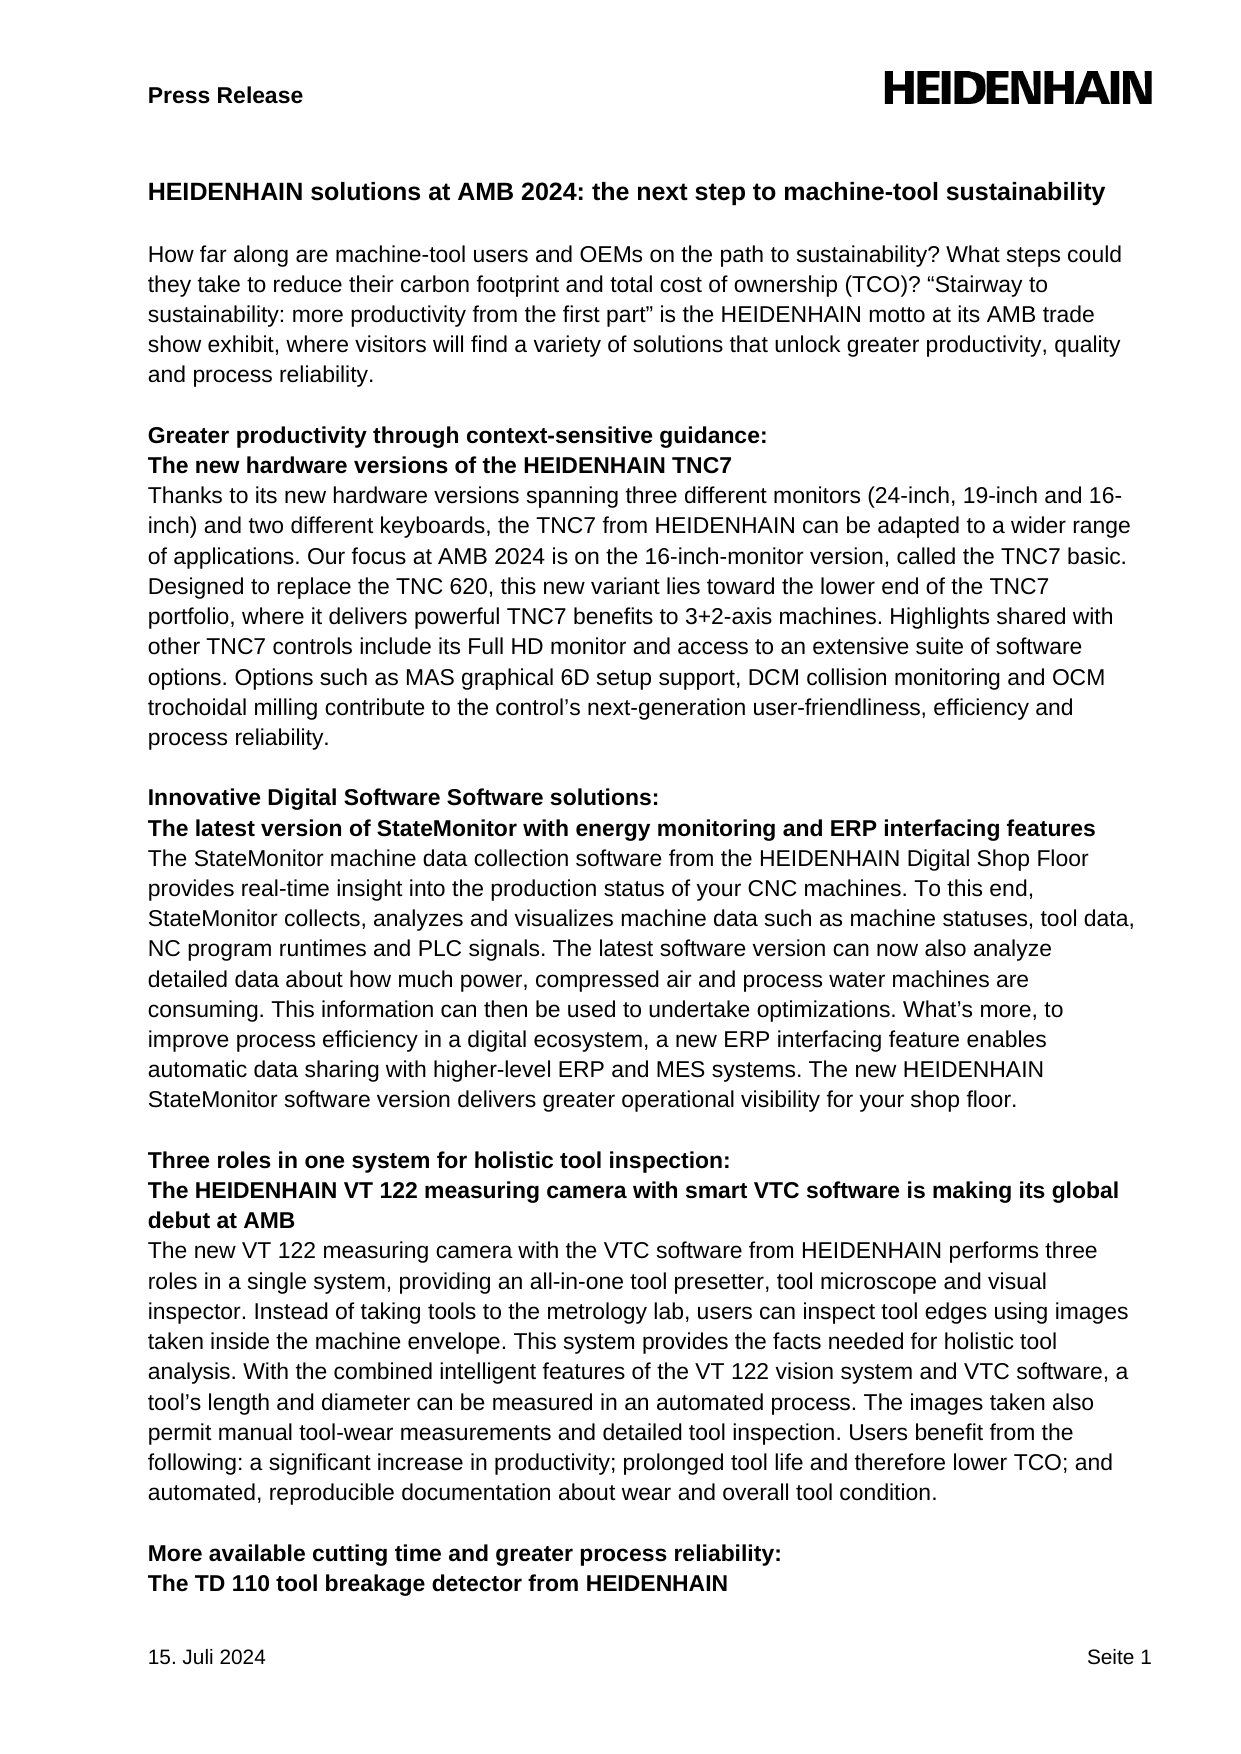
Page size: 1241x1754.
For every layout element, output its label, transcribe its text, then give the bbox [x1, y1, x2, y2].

text How far along are machine-tool users and OEMs on the path to sustainability? What steps could they take to reduce their carbon footprint and total cost of ownership (TCO)? “Stairway to sustainability: more productivity from the first part” is the HEIDENHAIN motto at its AMB trade show exhibit, where visitors will find a variety of solutions that unlock greater productivity, quality and process reliability. [148, 241, 1137, 388]
picture [884, 71, 1152, 104]
text The StateMonitor machine data collection software from the HEIDENHAIN Digital Shop Floor provides real-time insight into the production status of your CNC machines. To this end, StateMonitor collects, analyzes and visualizes machine data such as machine statuses, tool data, NC program runtimes and PLC signals. The latest software version can now also analyze detailed data about how much power, compressed air and process water machines are consuming. This information can then be used to undertake optimizations. What’s more, to improve process efficiency in a digital ecosystem, a new ERP interfacing feature enables automatic data sharing with higher-level ERP and MES systems. The new HEIDENHAIN StateMonitor software version delivers greater operational visibility for your shop floor. [148, 845, 1137, 1113]
text The new VT 122 measuring camera with the VTC software from HEIDENHAIN performs three roles in a single system, providing an all-in-one tool presetter, tool microscope and visual inspector. Instead of taking tools to the metrology lab, users can inspect tool edges using images taken inside the machine envelope. This system provides the facts needed for holistic tool analysis. With the combined intelligent features of the VT 122 vision system and VTC software, a tool’s length and diameter can be measured in an automated process. The images taken also permit manual tool-wear measurements and detailed tool inspection. Users benefit from the following: a significant increase in productivity; prolonged tool life and therefore lower TCO; and automated, reproducible documentation about wear and overall tool condition. [148, 1237, 1137, 1505]
text More available cutting time and greater process reliability: The TD 110 tool breakage detector from HEIDENHAIN [148, 1539, 1137, 1596]
text Three roles in one system for holistic tool inspection: The HEIDENHAIN VT 122 measuring camera with smart VTC software is making its global debut at AMB [148, 1147, 1137, 1233]
text HEIDENHAIN solutions at AMB 2024: the next step to machine-tool sustainability [148, 177, 1137, 206]
text Thanks to its new hardware versions spanning three different monitors (24-inch, 19-inch and 16-inch) and two different keyboards, the TNC7 from HEIDENHAIN can be adapted to a wider range of applications. Our focus at AMB 2024 is on the 16-inch-monitor version, called the TNC7 basic. Designed to replace the TNC 620, this new variant lies toward the lower end of the TNC7 portfolio, where it delivers powerful TNC7 benefits to 3+2-axis machines. Highlights shared with other TNC7 controls include its Full HD monitor and access to an extensive suite of software options. Options such as MAS graphical 6D setup support, DCM collision monitoring and OCM trochoidal milling contribute to the control’s next-generation user-friendliness, efficiency and process reliability. [148, 482, 1137, 750]
text Greater productivity through context-sensitive guidance: The new hardware versions of the HEIDENHAIN TNC7 [148, 422, 1137, 478]
text Innovative Digital Software Software solutions: The latest version of StateMonitor with energy monitoring and ERP interfacing features [148, 784, 1137, 841]
